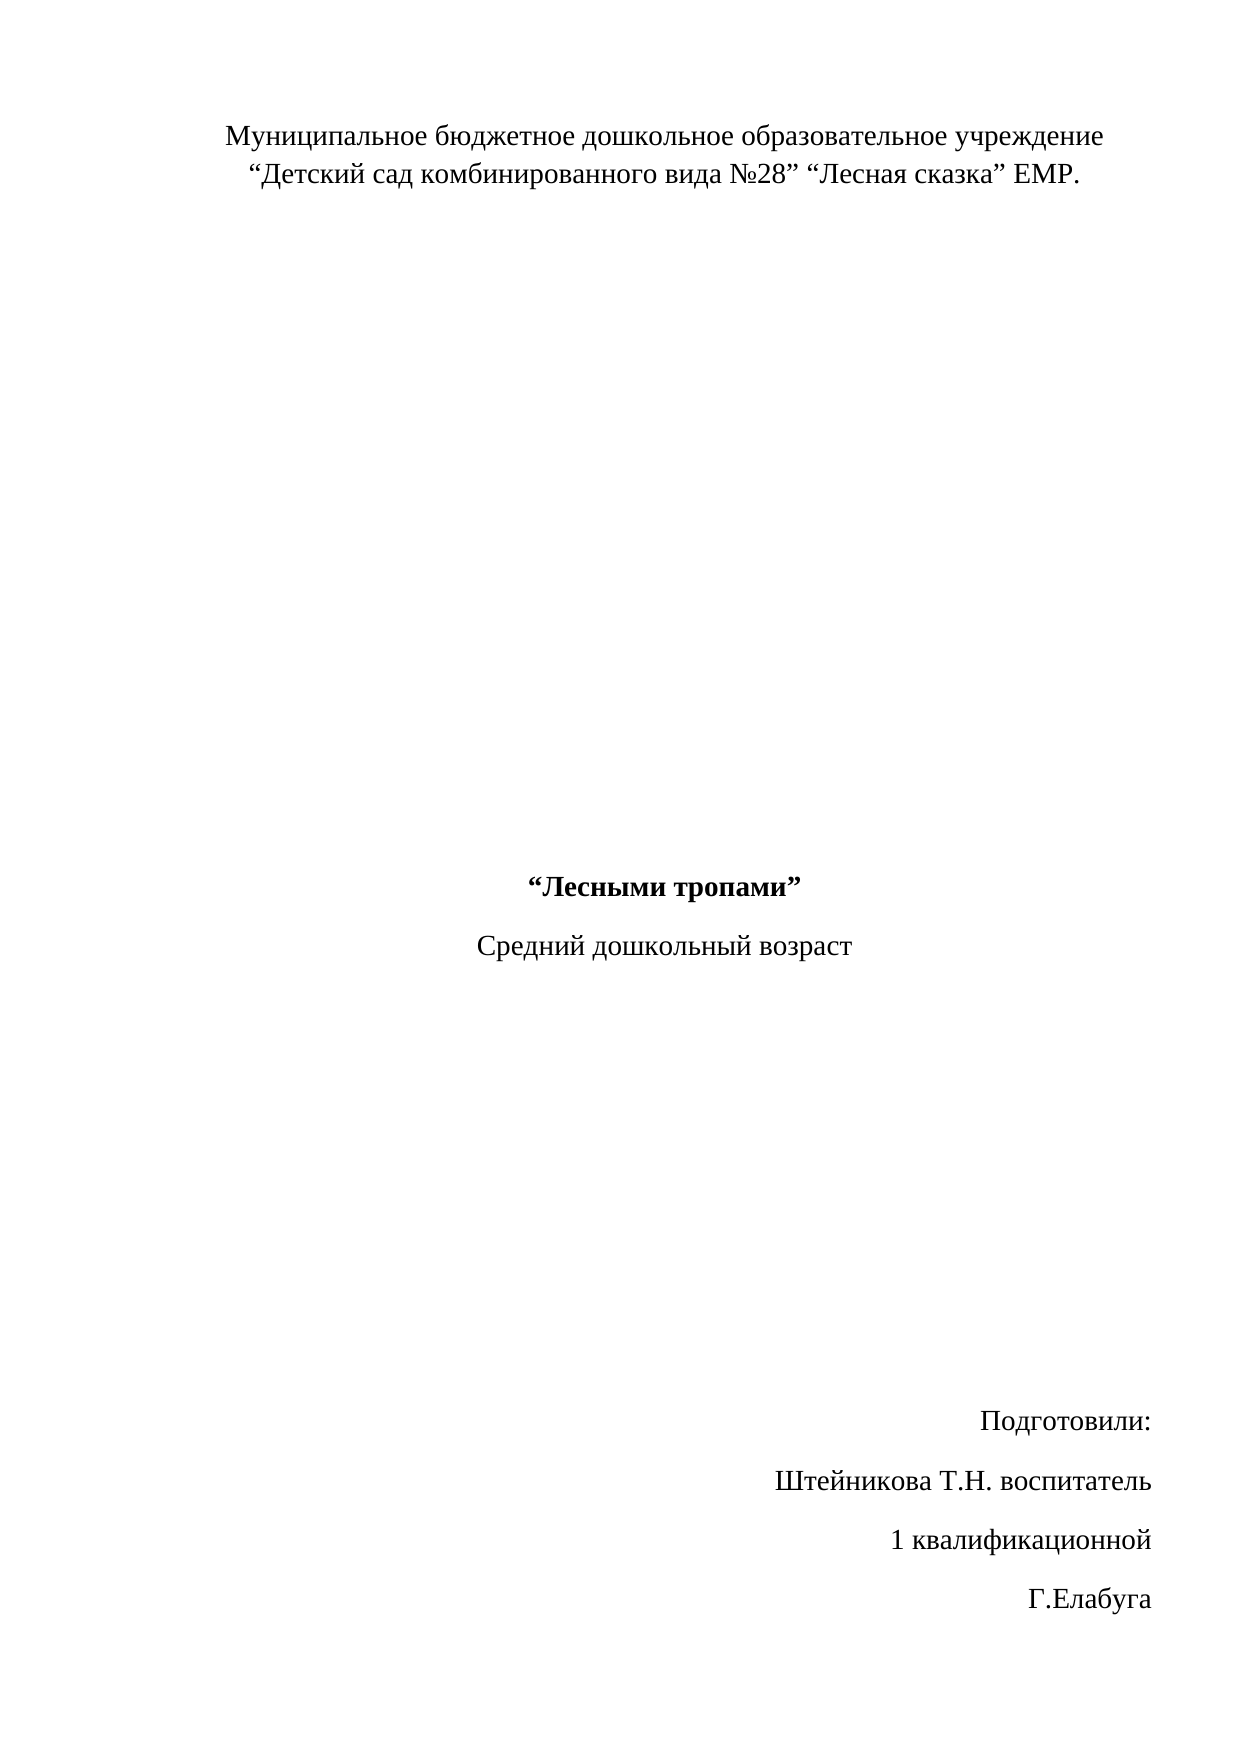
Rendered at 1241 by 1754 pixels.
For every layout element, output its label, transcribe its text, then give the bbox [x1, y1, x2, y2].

text Средний дошкольный возраст [177, 928, 1152, 962]
text Муниципальное бюджетное дошкольное образовательное учреждение “Детский сад комбинированного вида №28” “Лесная сказка” ЕМР. [177, 118, 1152, 190]
text Г.Елабуга [177, 1582, 1152, 1615]
text “Лесными тропами” [177, 869, 1152, 903]
text Подготовили: [177, 1403, 1152, 1437]
text 1 квалификационной [177, 1522, 1152, 1556]
text Штейникова Т.Н. воспитатель [177, 1463, 1152, 1496]
